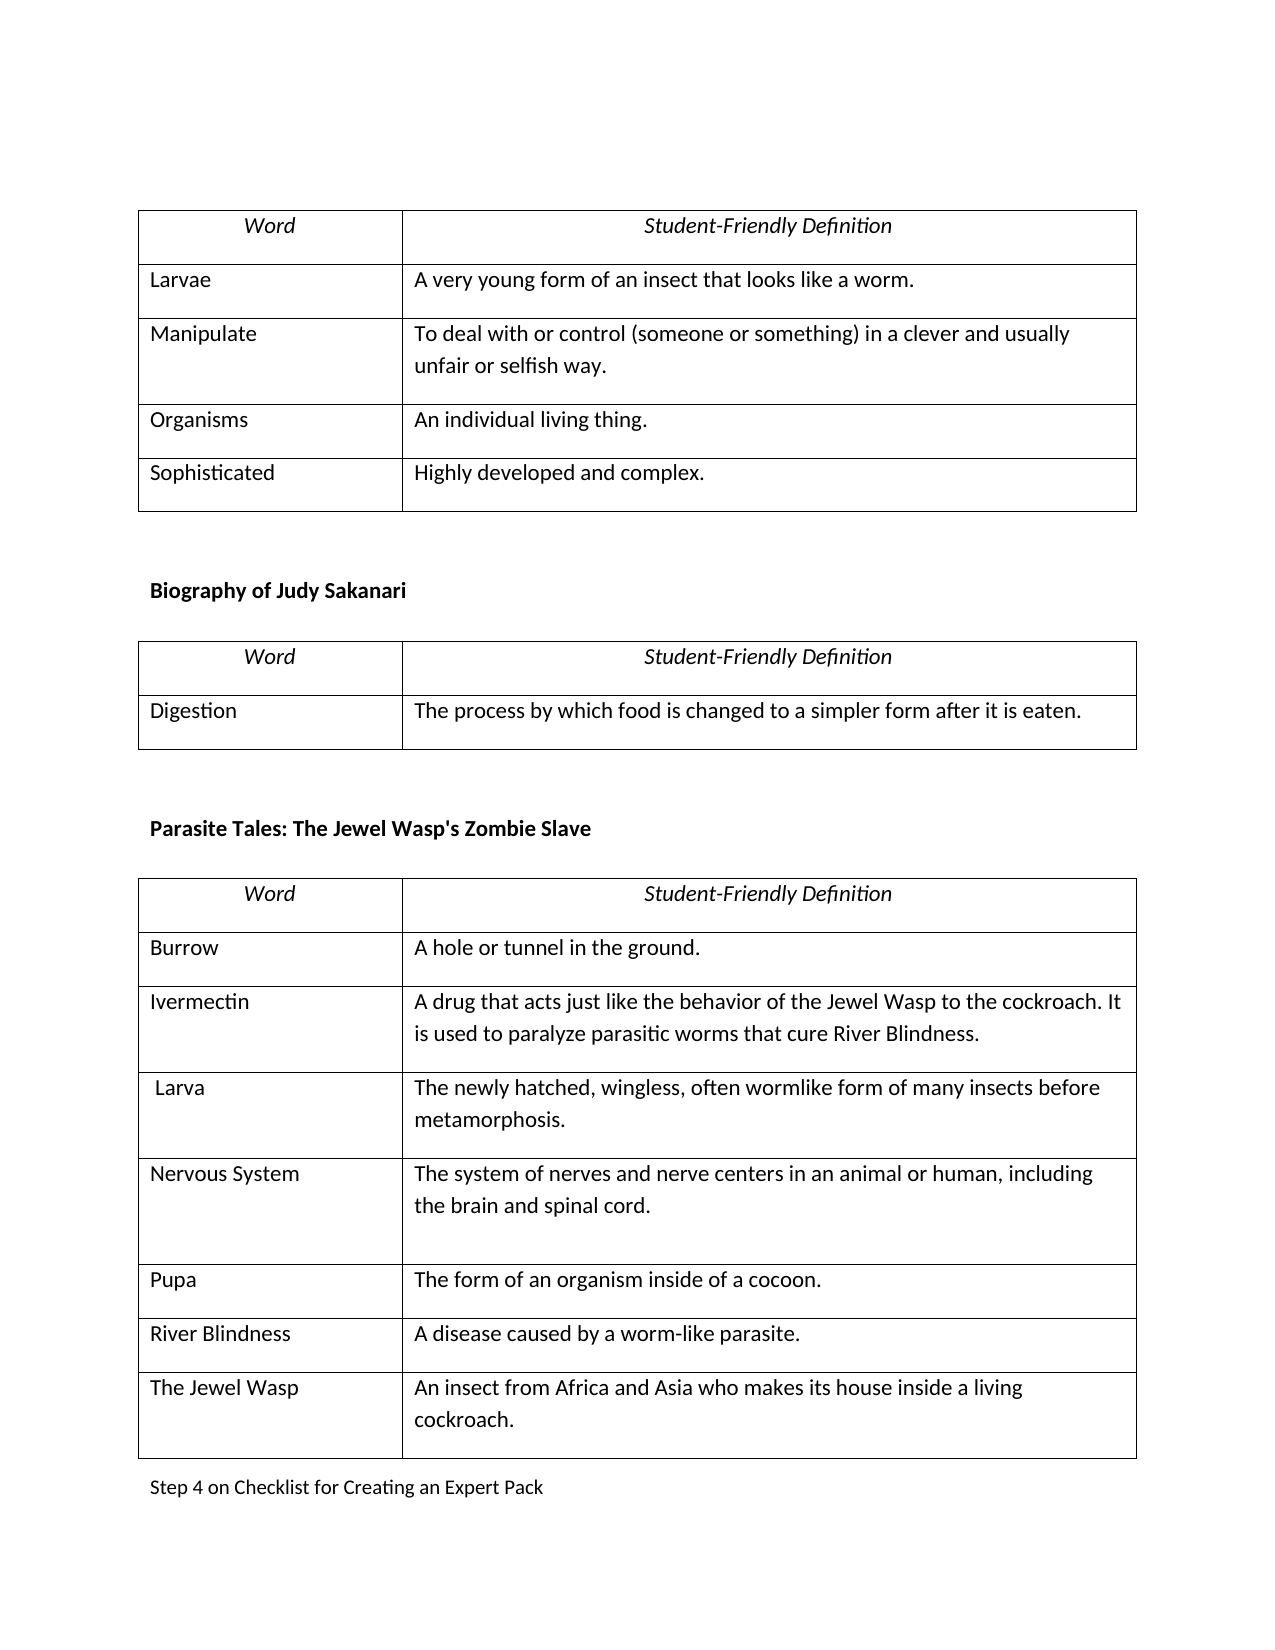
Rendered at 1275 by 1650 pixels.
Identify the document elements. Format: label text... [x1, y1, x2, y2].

table_cell An individual living thing. [403, 405, 1136, 457]
table_cell A disease caused by a worm-like parasite. [403, 1319, 1136, 1372]
table_cell Burrow [139, 933, 402, 986]
table_cell The newly hatched, wingless, often wormlike form of many insects before metamorphosis. [403, 1073, 1136, 1158]
table_header Student-Friendly Definition [403, 879, 1136, 932]
table_cell A hole or tunnel in the ground. [403, 933, 1136, 986]
table_cell Nervous System [139, 1159, 402, 1264]
table_cell The Jewel Wasp [139, 1373, 402, 1458]
table_cell The system of nerves and nerve centers in an animal or human, including the brain and spinal cord. [403, 1159, 1136, 1264]
table_header Student-Friendly Definition [403, 211, 1136, 264]
table_cell Organisms [139, 405, 402, 457]
table_cell The process by which food is changed to a simpler form after it is eaten. [403, 696, 1136, 748]
table_cell Highly developed and complex. [403, 459, 1136, 511]
text Parasite Tales: The Jewel Wasp's Zombie Slave [150, 814, 1200, 842]
table_cell The form of an organism inside of a cocoon. [403, 1265, 1136, 1318]
table_header Word [139, 211, 402, 264]
table_cell Digestion [139, 696, 402, 748]
table_cell A very young form of an insect that looks like a worm. [403, 265, 1136, 318]
table_cell Ivermectin [139, 987, 402, 1072]
text Biography of Judy Sakanari [150, 577, 1200, 604]
table_cell Larvae [139, 265, 402, 318]
table_cell An insect from Africa and Asia who makes its house inside a living cockroach. [403, 1373, 1136, 1458]
table_cell Sophisticated [139, 459, 402, 511]
table_header Student-Friendly Definition [403, 642, 1136, 695]
table_cell A drug that acts just like the behavior of the Jewel Wasp to the cockroach. It is used to paralyze parasitic worms that cure River Blindness. [403, 987, 1136, 1072]
table_header Word [139, 642, 402, 695]
table_header Word [139, 879, 402, 932]
table_cell Larva [139, 1073, 402, 1158]
table_cell Pupa [139, 1265, 402, 1318]
table_cell River Blindness [139, 1319, 402, 1372]
table_cell Manipulate [139, 319, 402, 404]
table_cell To deal with or control (someone or something) in a clever and usually unfair or selfish way. [403, 319, 1136, 404]
